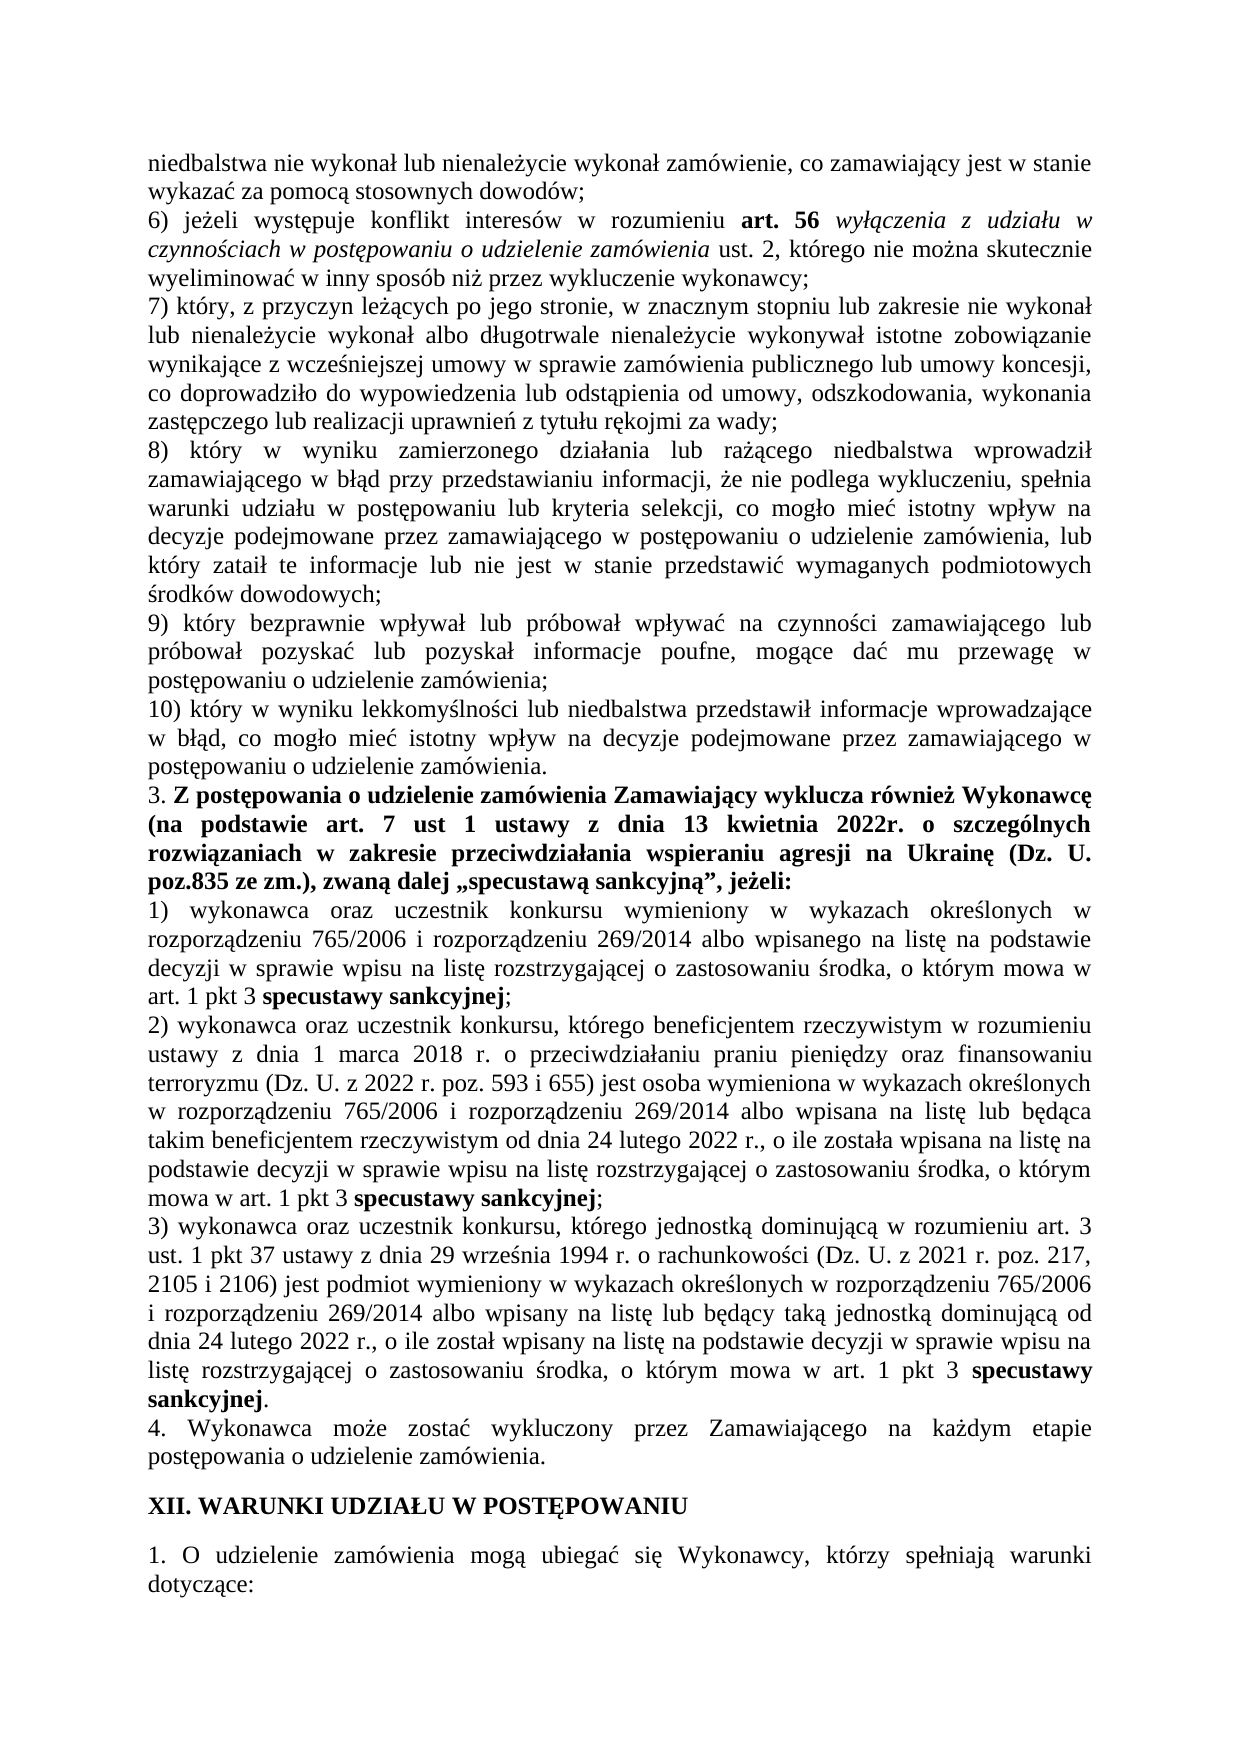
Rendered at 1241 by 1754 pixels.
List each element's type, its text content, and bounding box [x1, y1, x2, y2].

text 4. Wykonawca może zostać wykluczony przez Zamawiającego na każdym etapie postępowania o udzielenie zamówienia. [148, 1413, 1093, 1470]
text 3) wykonawca oraz uczestnik konkursu, którego jednostką dominującą w rozumieniu art. 3 ust. 1 pkt 37 ustawy z dnia 29 września 1994 r. o rachunkowości (Dz. U. z 2021 r. poz. 217, 2105 i 2106) jest podmiot wymieniony w wykazach określonych w rozporządzeniu 765/2006 i rozporządzeniu 269/2014 albo wpisany na listę lub będący taką jednostką dominującą od dnia 24 lutego 2022 r., o ile został wpisany na listę na podstawie decyzji w sprawie wpisu na listę rozstrzygającej o zastosowaniu środka, o którym mowa w art. 1 pkt 3 specustawy sankcyjnej. [148, 1211, 1093, 1413]
text 8) który w wyniku zamierzonego działania lub rażącego niedbalstwa wprowadził zamawiającego w błąd przy przedstawianiu informacji, że nie podlega wykluczeniu, spełnia warunki udziału w postępowaniu lub kryteria selekcji, co mogło mieć istotny wpływ na decyzje podejmowane przez zamawiającego w postępowaniu o udzielenie zamówienia, lub który zataił te informacje lub nie jest w stanie przedstawić wymaganych podmiotowych środków dowodowych; [148, 435, 1093, 608]
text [148, 148, 1093, 205]
text 10) który w wyniku lekkomyślności lub niedbalstwa przedstawił informacje wprowadzające w błąd, co mogło mieć istotny wpływ na decyzje podejmowane przez zamawiającego w postępowaniu o udzielenie zamówienia. [148, 694, 1093, 780]
text 7) który, z przyczyn leżących po jego stronie, w znacznym stopniu lub zakresie nie wykonał lub nienależycie wykonał albo długotrwale nienależycie wykonywał istotne zobowiązanie wynikające z wcześniejszej umowy w sprawie zamówienia publicznego lub umowy koncesji, co doprowadziło do wypowiedzenia lub odstąpienia od umowy, odszkodowania, wykonania zastępczego lub realizacji uprawnień z tytułu rękojmi za wady; [148, 291, 1093, 435]
text 6) jeżeli występuje konflikt interesów w rozumieniu art. 56 wyłączenia z udziału w czynnościach w postępowaniu o udzielenie zamówienia ust. 2, którego nie można skutecznie wyeliminować w inny sposób niż przez wykluczenie wykonawcy; [148, 205, 1093, 291]
text 9) który bezprawnie wpływał lub próbował wpływać na czynności zamawiającego lub próbował pozyskać lub pozyskał informacje poufne, mogące dać mu przewagę w postępowaniu o udzielenie zamówienia; [148, 608, 1093, 694]
text 3. Z postępowania o udzielenie zamówienia Zamawiający wyklucza również Wykonawcę (na podstawie art. 7 ust 1 ustawy z dnia 13 kwietnia 2022r. o szczególnych rozwiązaniach w zakresie przeciwdziałania wspieraniu agresji na Ukrainę (Dz. U. poz.835 ze zm.), zwaną dalej „specustawą sankcyjną”, jeżeli: [148, 780, 1093, 895]
text 1) wykonawca oraz uczestnik konkursu wymieniony w wykazach określonych w rozporządzeniu 765/2006 i rozporządzeniu 269/2014 albo wpisanego na listę na podstawie decyzji w sprawie wpisu na listę rozstrzygającej o zastosowaniu środka, o którym mowa w art. 1 pkt 3 specustawy sankcyjnej; [148, 895, 1093, 1010]
text 2) wykonawca oraz uczestnik konkursu, którego beneficjentem rzeczywistym w rozumieniu ustawy z dnia 1 marca 2018 r. o przeciwdziałaniu praniu pieniędzy oraz finansowaniu terroryzmu (Dz. U. z 2022 r. poz. 593 i 655) jest osoba wymieniona w wykazach określonych w rozporządzeniu 765/2006 i rozporządzeniu 269/2014 albo wpisana na listę lub będąca takim beneficjentem rzeczywistym od dnia 24 lutego 2022 r., o ile została wpisana na listę na podstawie decyzji w sprawie wpisu na listę rozstrzygającej o zastosowaniu środka, o którym mowa w art. 1 pkt 3 specustawy sankcyjnej; [148, 1010, 1093, 1211]
text 1. O udzielenie zamówienia mogą ubiegać się Wykonawcy, którzy spełniają warunki dotyczące: [148, 1541, 1093, 1598]
text XII. WARUNKI UDZIAŁU W POSTĘPOWANIU [148, 1491, 1093, 1520]
